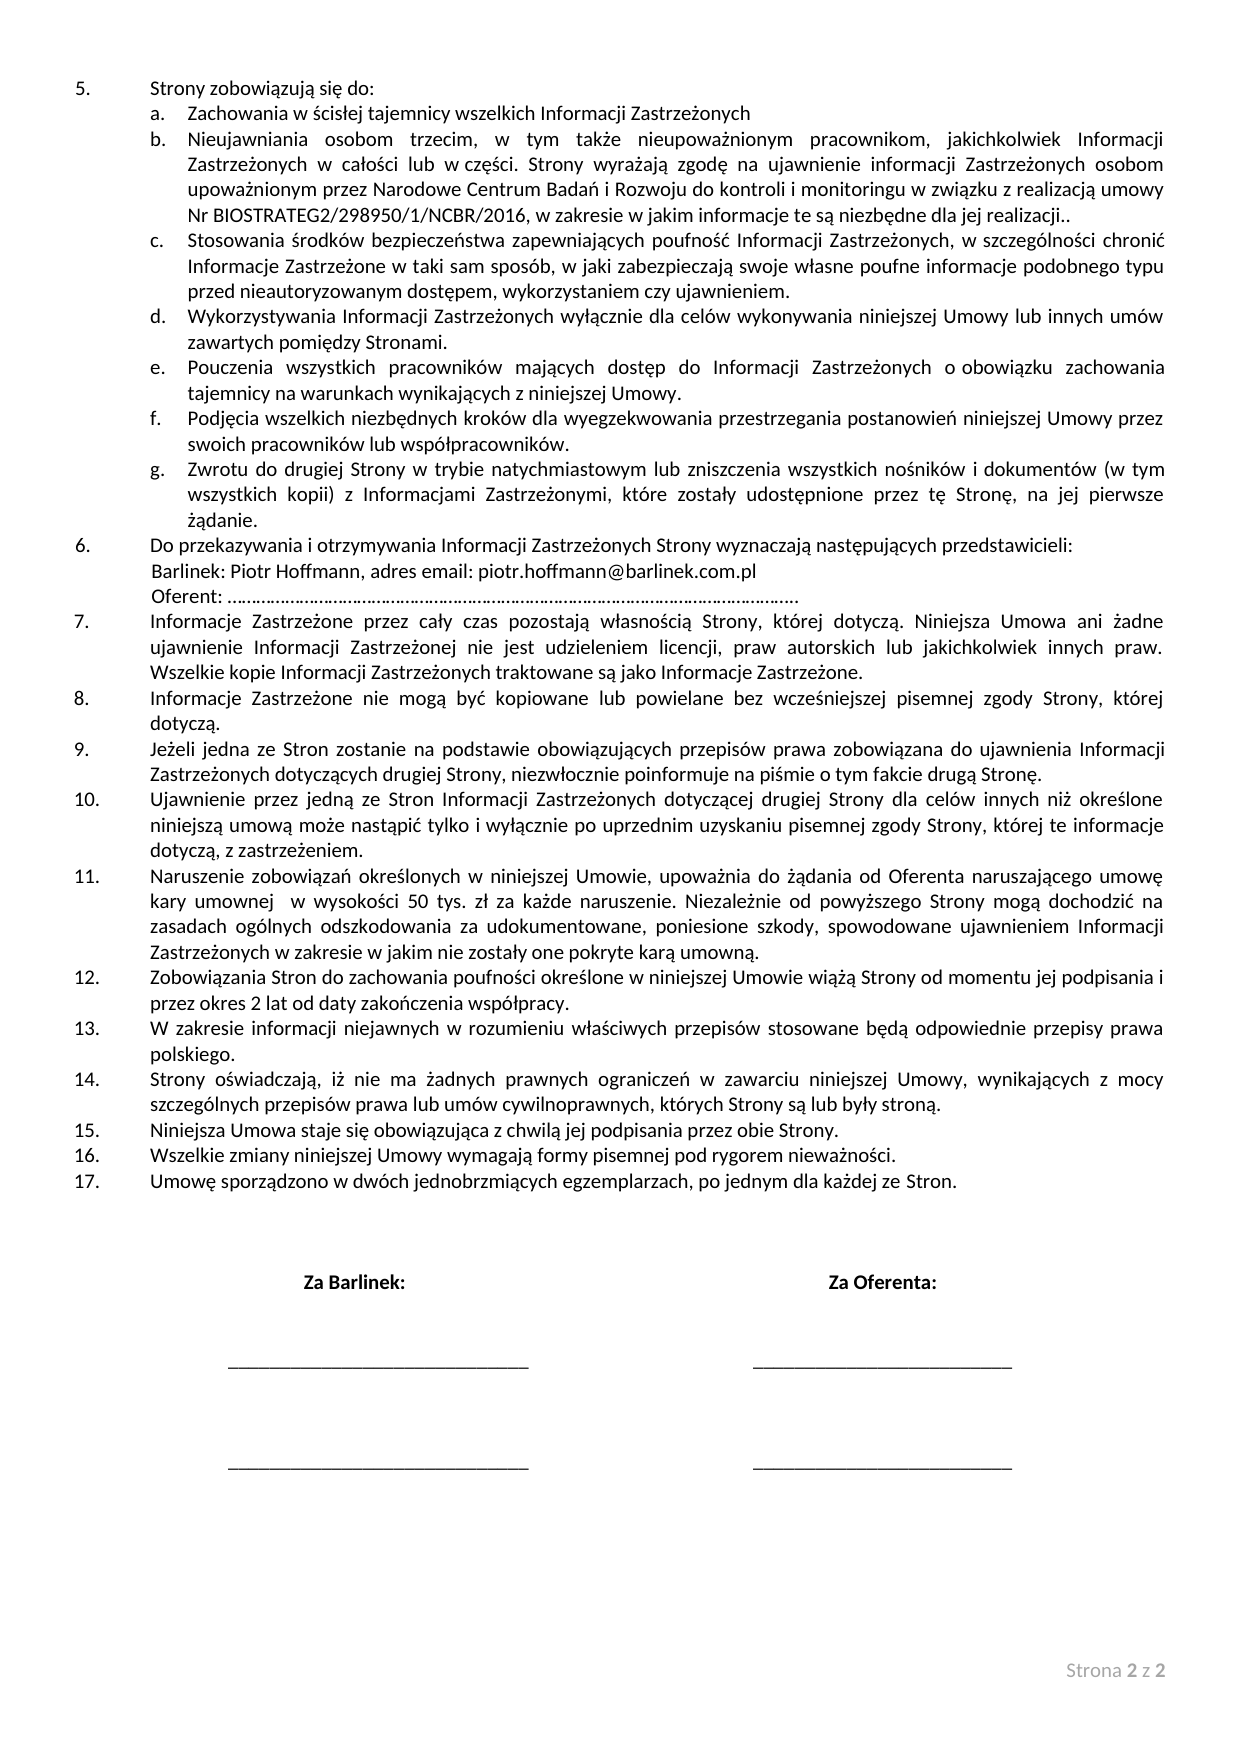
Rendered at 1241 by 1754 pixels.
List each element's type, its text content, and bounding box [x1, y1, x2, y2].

text Barlinek: Piotr Hoffmann, adres email: piotr.hoffmann@barlinek.com.pl [151, 558, 1165, 583]
list Informacje Zastrzeżone przez cały czas pozostają własnością Strony, której dotyczą. Niniejsza Umowa ani żadne ujawnienie Informacji Zastrzeżonej nie jest udzieleniem licencji, praw autorskich lub jakichkolwiek innych praw. Wszelkie kopie Informacji Zastrzeżonych traktowane są jako Informacje Zastrzeżone. [74, 609, 1165, 685]
list Ujawnienie przez jedną ze Stron Informacji Zastrzeżonych dotyczącej drugiej Strony dla celów innych niż określone niniejszą umową może nastąpić tylko i wyłącznie po uprzednim uzyskaniu pisemnej zgody Strony, której te informacje dotyczą, z zastrzeżeniem. [74, 787, 1165, 863]
text _____________________________ _________________________ [75, 1447, 1165, 1473]
list Niniejsza Umowa staje się obowiązująca z chwilą jej podpisania przez obie Strony. [74, 1117, 1165, 1142]
text _____________________________ _________________________ [75, 1346, 1165, 1371]
list Wszelkie zmiany niniejszej Umowy wymagają formy pisemnej pod rygorem nieważności. [74, 1142, 1165, 1168]
list Stosowania środków bezpieczeństwa zapewniających poufność Informacji Zastrzeżonych, w szczególności chronić Informacje Zastrzeżone w taki sam sposób, w jaki zabezpieczają swoje własne poufne informacje podobnego typu przed nieautoryzowanym dostępem, wykorzystaniem czy ujawnieniem. [150, 227, 1165, 304]
list Strony oświadczają, iż nie ma żadnych prawnych ograniczeń w zawarciu niniejszej Umowy, wynikających z mocy szczególnych przepisów prawa lub umów cywilnoprawnych, których Strony są lub były stroną. [74, 1066, 1165, 1117]
list Umowę sporządzono w dwóch jednobrzmiących egzemplarzach, po jednym dla każdej ze Stron. [74, 1168, 1165, 1193]
list Informacje Zastrzeżone nie mogą być kopiowane lub powielane bez wcześniejszej pisemnej zgody Strony, której dotyczą. [74, 685, 1165, 736]
list Pouczenia wszystkich pracowników mających dostęp do Informacji Zastrzeżonych o obowiązku zachowania tajemnicy na warunkach wynikających z niniejszej Umowy. [150, 354, 1165, 405]
list W zakresie informacji niejawnych w rozumieniu właściwych przepisów stosowane będą odpowiednie przepisy prawa polskiego. [74, 1015, 1165, 1066]
list Zachowania w ścisłej tajemnicy wszelkich Informacji Zastrzeżonych [150, 100, 1165, 126]
list Naruszenie zobowiązań określonych w niniejszej Umowie, upoważnia do żądania od Oferenta naruszającego umowę kary umownej w wysokości 50 tys. zł za każde naruszenie. Niezależnie od powyższego Strony mogą dochodzić na zasadach ogólnych odszkodowania za udokumentowane, poniesione szkody, spowodowane ujawnieniem Informacji Zastrzeżonych w zakresie w jakim nie zostały one pokryte karą umowną. [74, 863, 1165, 964]
list Zwrotu do drugiej Strony w trybie natychmiastowym lub zniszczenia wszystkich nośników i dokumentów (w tym wszystkich kopii) z Informacjami Zastrzeżonymi, które zostały udostępnione przez tę Stronę, na jej pierwsze żądanie. [150, 456, 1165, 532]
text Oferent: ……………………………………………………………………………………………………….. [151, 583, 1165, 609]
list Podjęcia wszelkich niezbędnych kroków dla wyegzekwowania przestrzegania postanowień niniejszej Umowy przez swoich pracowników lub współpracowników. [150, 405, 1165, 456]
list Zobowiązania Stron do zachowania poufności określone w niniejszej Umowie wiążą Strony od momentu jej podpisania i przez okres 2 lat od daty zakończenia współpracy. [74, 964, 1165, 1015]
list Jeżeli jedna ze Stron zostanie na podstawie obowiązujących przepisów prawa zobowiązana do ujawnienia Informacji Zastrzeżonych dotyczących drugiej Strony, niezwłocznie poinformuje na piśmie o tym fakcie drugą Stronę. [74, 736, 1165, 787]
list Do przekazywania i otrzymywania Informacji Zastrzeżonych Strony wyznaczają następujących przedstawicieli: [75, 532, 1165, 558]
text Za Barlinek: Za Oferenta: [75, 1269, 1165, 1295]
list Nieujawniania osobom trzecim, w tym także nieupoważnionym pracownikom, jakichkolwiek Informacji Zastrzeżonych w całości lub w części. Strony wyrażają zgodę na ujawnienie informacji Zastrzeżonych osobom upoważnionym przez Narodowe Centrum Badań i Rozwoju do kontroli i monitoringu w związku z realizacją umowy Nr BIOSTRATEG2/298950/1/NCBR/2016, w zakresie w jakim informacje te są niezbędne dla jej realizacji.. [150, 126, 1165, 227]
list Wykorzystywania Informacji Zastrzeżonych wyłącznie dla celów wykonywania niniejszej Umowy lub innych umów zawartych pomiędzy Stronami. [150, 304, 1165, 354]
list Strony zobowiązują się do: [75, 75, 1165, 100]
